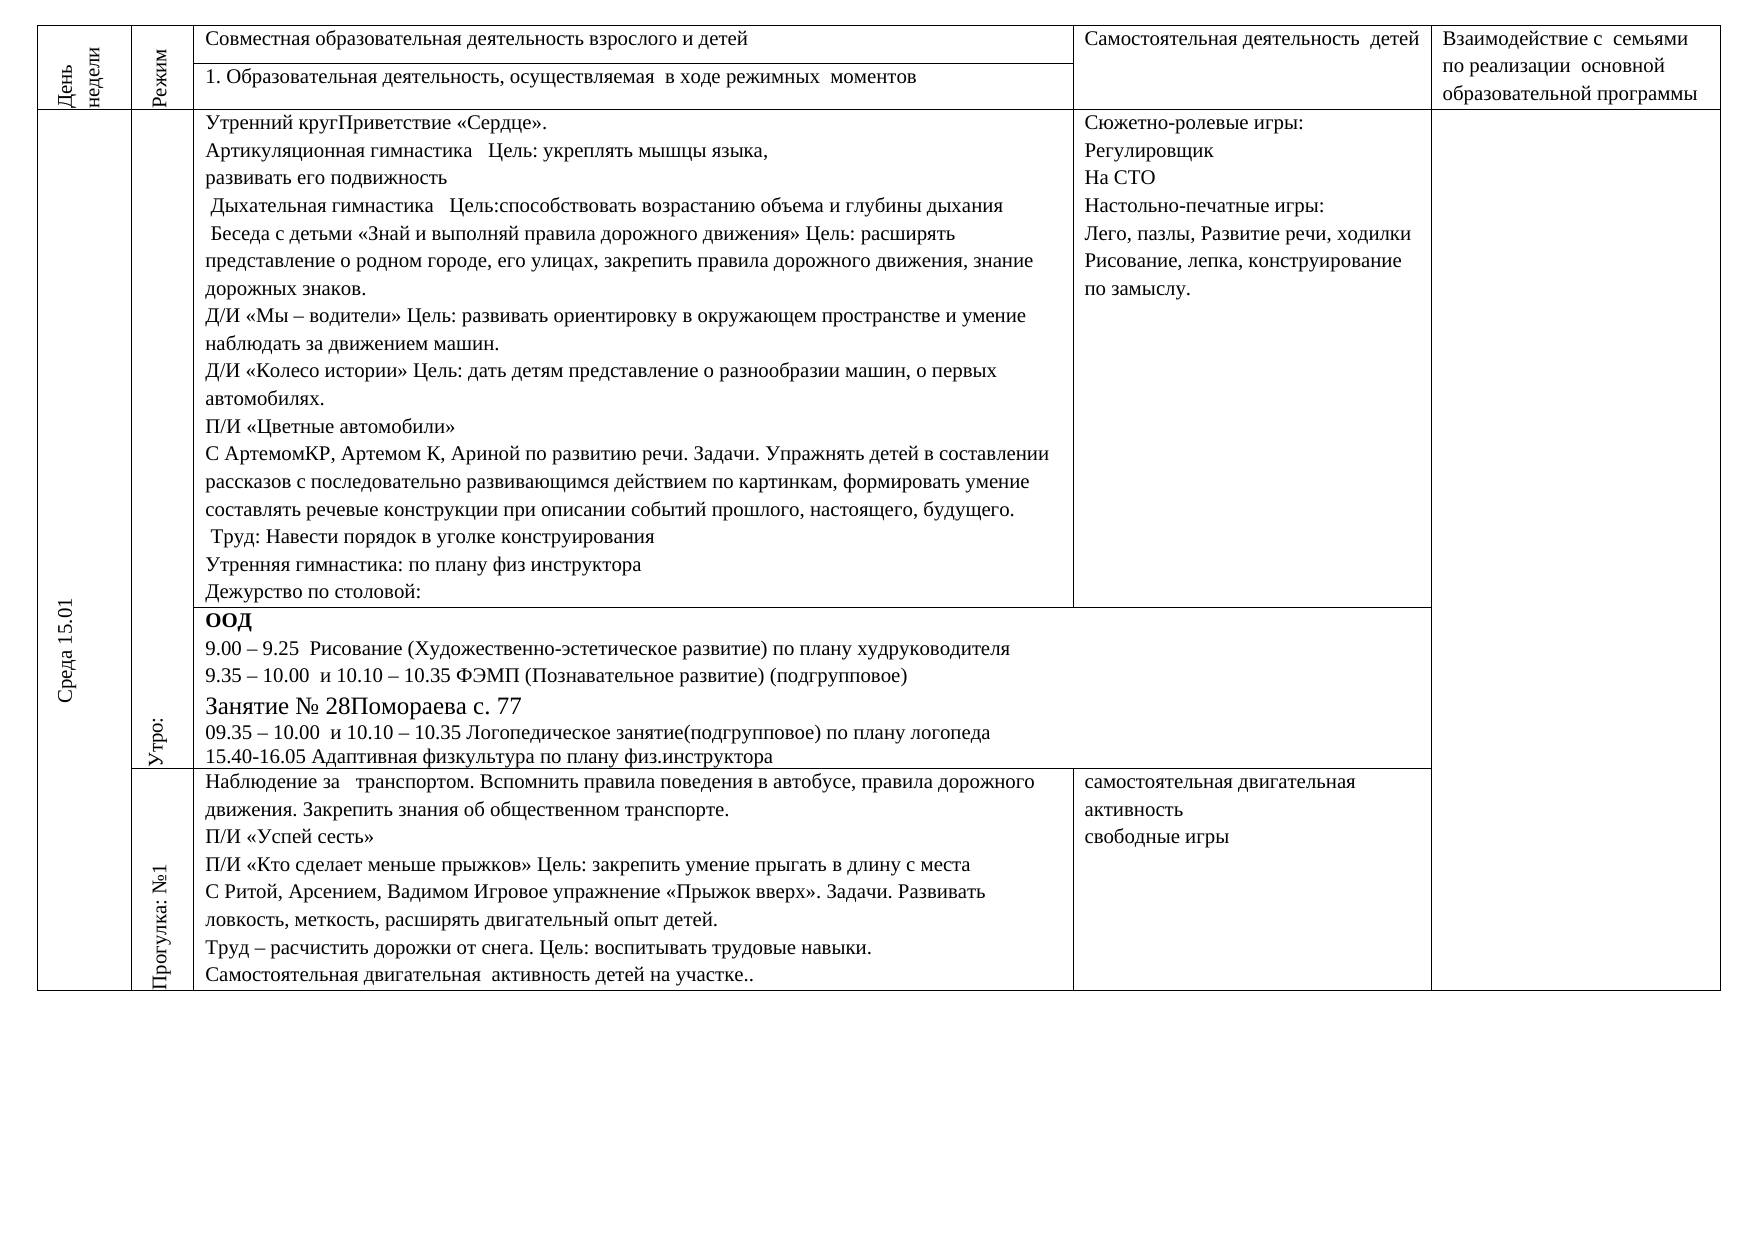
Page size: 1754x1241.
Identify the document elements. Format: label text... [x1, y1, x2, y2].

table_cell 1. Образовательная деятельность, осуществляемая в ходе режимных моментов [194, 64, 1073, 109]
table_cell Сюжетно-ролевые игры: Регулировщик На СТО Настольно-печатные игры: Лего, пазлы, Развитие речи, ходилки Рисование, лепка, конструирование по замыслу. [1074, 110, 1431, 607]
table_cell Среда 15.01 [38, 110, 131, 990]
table_header Самостоятельная деятельность детей [1074, 26, 1431, 109]
table_cell самостоятельная двигательная активность свободные игры [1074, 769, 1431, 990]
table_cell ООД 9.00 – 9.25 Рисование (Художественно-эстетическое развитие) по плану худруководителя 9.35 – 10.00 и 10.10 – 10.35 ФЭМП (Познавательное развитие) (подгрупповое) Занятие № 28Помораева с. 77 09.35 – 10.00 и 10.10 – 10.35 Логопедическое занятие(подгрупповое) по плану логопеда 15.40-16.05 Адаптивная физкультура по плану физ.инструктора [194, 608, 1431, 768]
table_header День недели [38, 26, 131, 109]
table_header Взаимодействие с семьями по реализации основной образовательной программы [1432, 26, 1720, 109]
table_cell Утро: [132, 110, 193, 768]
table_cell Утренний кругПриветствие «Сердце». Артикуляционная гимнастика Цель: укреплять мышцы языка, развивать его подвижность Дыхательная гимнастика Цель:способствовать возрастанию объема и глубины дыхания Беседа с детьми «Знай и выполняй правила дорожного движения» Цель: расширять представление о родном городе, его улицах, закрепить правила дорожного движения, знание дорожных знаков. Д/И «Мы – водители» Цель: развивать ориентировку в окружающем пространстве и умение наблюдать за движением машин. Д/И «Колесо истории» Цель: дать детям представление о разнообразии машин, о первых автомобилях. П/И «Цветные автомобили» С АртемомКР, Артемом К, Ариной по развитию речи. Задачи. Упражнять детей в составлении рассказов с последовательно развивающимся действием по картинкам, формировать умение составлять речевые конструкции при описании событий прошлого, настоящего, будущего. Труд: Навести порядок в уголке конструирования Утренняя гимнастика: по плану физ инструктора Дежурство по столовой: [194, 110, 1073, 607]
table_cell [1432, 110, 1720, 990]
table_header Режим [132, 26, 193, 109]
table_cell Прогулка: №1 [132, 769, 193, 990]
table_cell Наблюдение за транспортом. Вспомнить правила поведения в автобусе, правила дорожного движения. Закрепить знания об общественном транспорте. П/И «Успей сесть» П/И «Кто сделает меньше прыжков» Цель: закрепить умение прыгать в длину с места С Ритой, Арсением, Вадимом Игровое упражнение «Прыжок вверх». Задачи. Развивать ловкость, меткость, расширять двигательный опыт детей. Труд – расчистить дорожки от снега. Цель: воспитывать трудовые навыки. Самостоятельная двигательная активность детей на участке.. [194, 769, 1073, 990]
table_header Совместная образовательная деятельность взрослого и детей [194, 26, 1073, 63]
